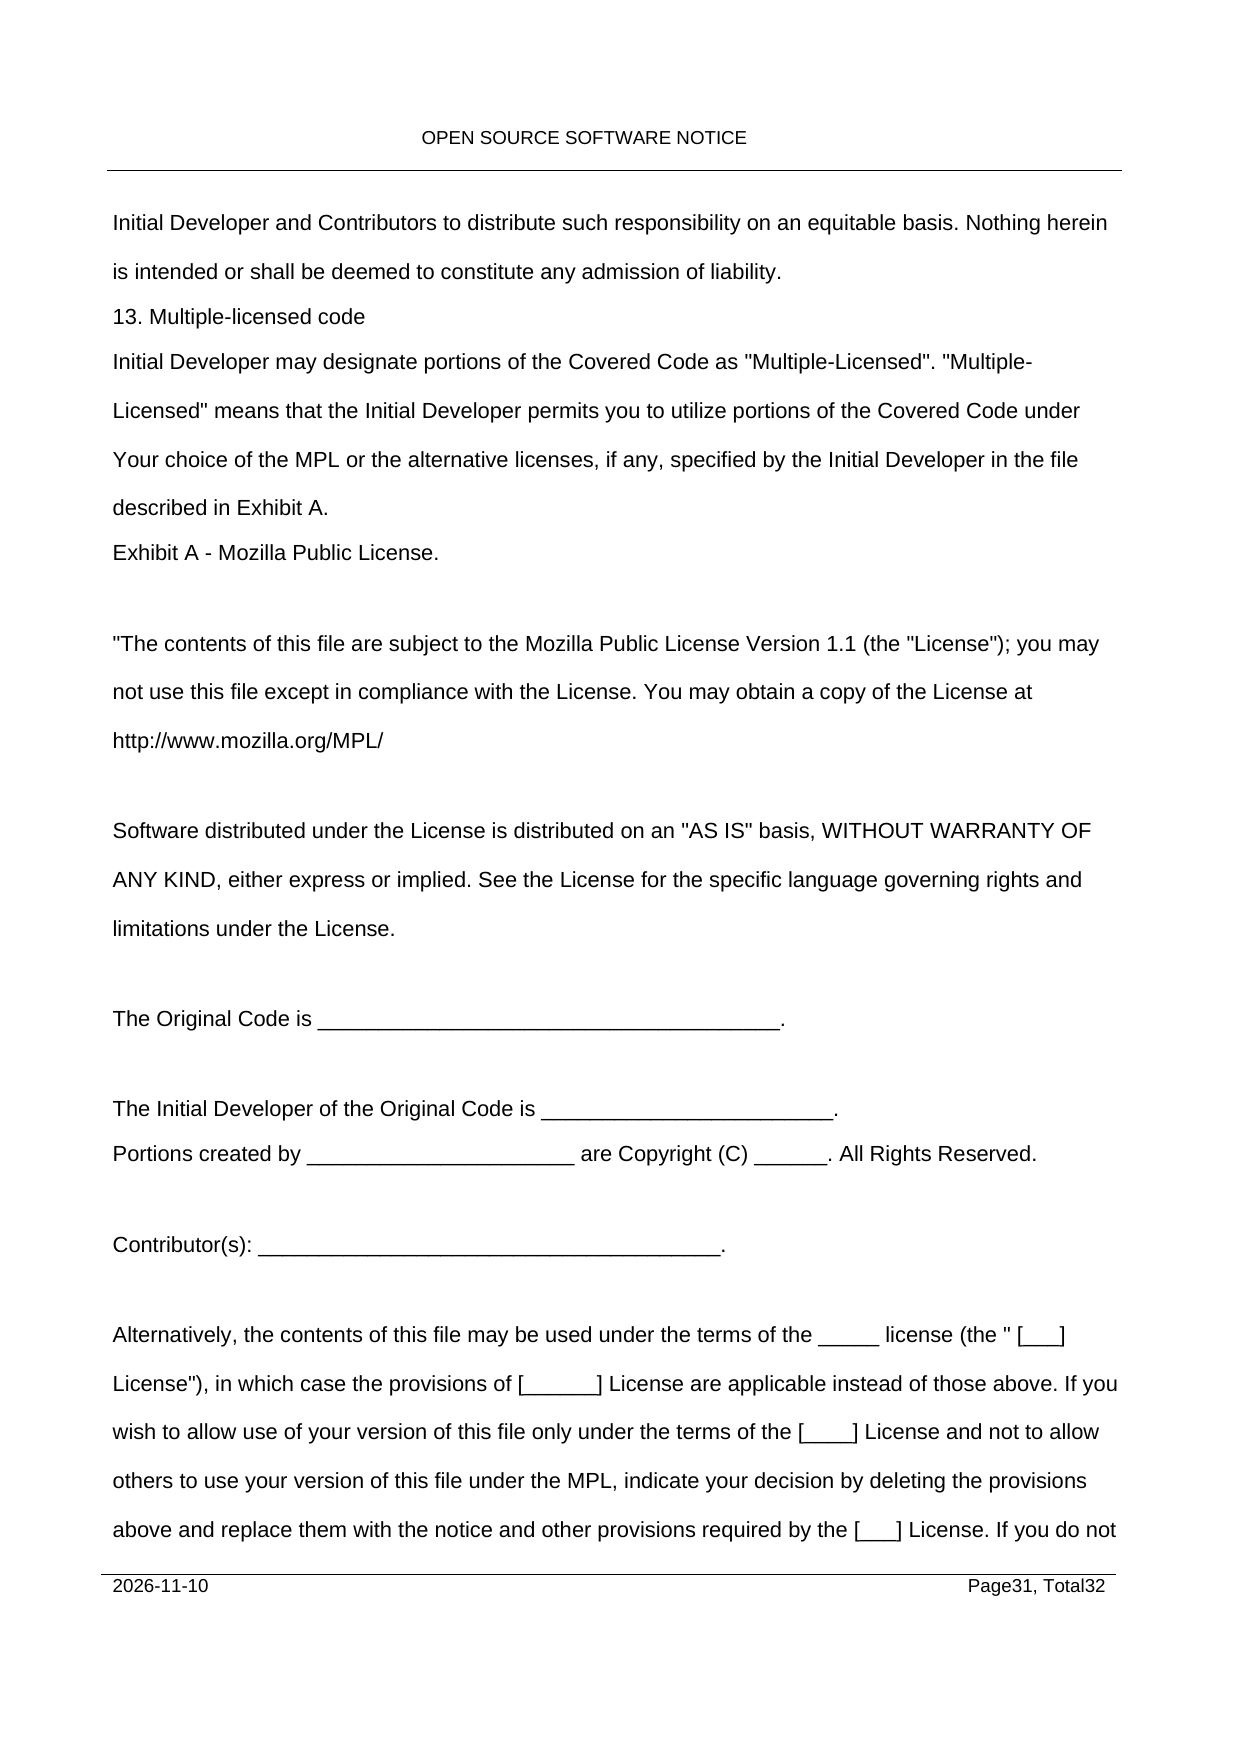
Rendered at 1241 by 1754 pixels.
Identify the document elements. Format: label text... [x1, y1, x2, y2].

text Exhibit A - Mozilla Public License. [112, 537, 1128, 569]
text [112, 1318, 1128, 1546]
text Portions created by ______________________ are Copyright (C) ______. All Rights Reserved. [112, 1138, 1128, 1170]
text Contributor(s): ______________________________________. [112, 1228, 1128, 1260]
text "The contents of this file are subject to the Mozilla Public License Version 1.1 (the "License"); you may not use this file except in compliance with the License. You may obtain a copy of the License at http://www.mozilla.org/MPL/ [112, 627, 1128, 757]
text Software distributed under the License is distributed on an "AS IS" basis, WITHOUT WARRANTY OF ANY KIND, either express or implied. See the License for the specific language governing rights and limitations under the License. [112, 814, 1128, 944]
text The Original Code is ______________________________________. [112, 1002, 1128, 1035]
text The Initial Developer of the Original Code is ________________________. [112, 1092, 1128, 1125]
text 13. Multiple-licensed code [112, 300, 1128, 333]
text Initial Developer may designate portions of the Covered Code as "Multiple-Licensed". "Multiple-Licensed" means that the Initial Developer permits you to utilize portions of the Covered Code under Your choice of the MPL or the alternative licenses, if any, specified by the Initial Developer in the file described in Exhibit A. [112, 345, 1128, 524]
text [112, 206, 1128, 288]
